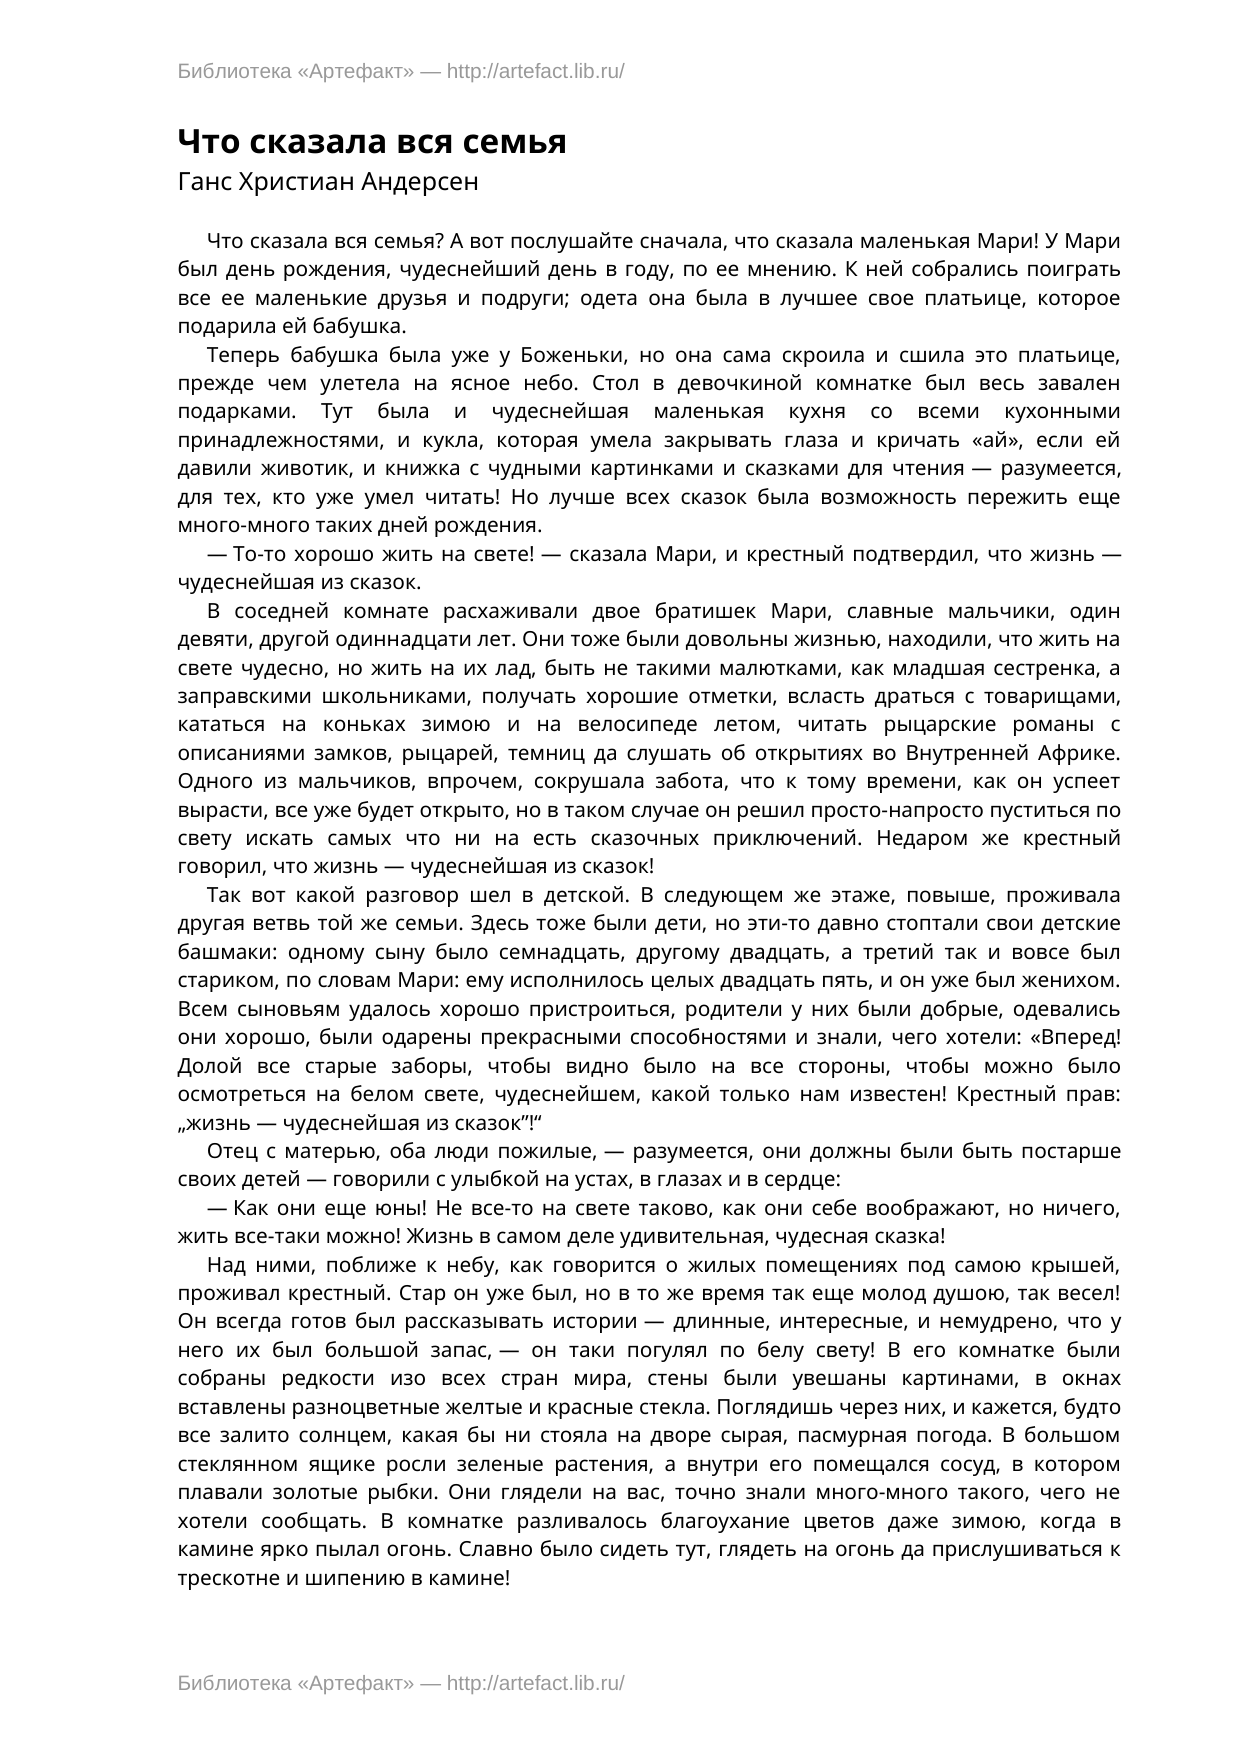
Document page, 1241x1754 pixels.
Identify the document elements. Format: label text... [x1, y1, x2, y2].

text Ганс Христиан Андерсен [177, 163, 1122, 198]
text В соседней комнате расхаживали двое братишек Мари, славные мальчики, один девяти, другой одиннадцати лет. Они тоже были довольны жизнью, находили, что жить на свете чудесно, но жить на их лад, быть не такими малютками, как младшая сестренка, а заправскими школьниками, получать хорошие отметки, всласть драться с товарищами, кататься на коньках зимою и на велосипеде летом, читать рыцарские романы с описаниями замков, рыцарей, темниц да слушать об открытиях во Внутренней Африке. Одного из мальчиков, впрочем, сокрушала забота, что к тому времени, как он успеет вырасти, все уже будет открыто, но в таком случае он решил просто-напросто пуститься по свету искать самых что ни на есть сказочных приключений. Недаром же крестный говорил, что жизнь — чудеснейшая из сказок! [177, 596, 1122, 880]
text — Как они еще юны! Не все-то на свете таково, как они себе воображают, но ничего, жить все-таки можно! Жизнь в самом деле удивительная, чудесная сказка! [177, 1193, 1122, 1250]
text Что сказала вся семья? А вот послушайте сначала, что сказала маленькая Мари! У Мари был день рождения, чудеснейший день в году, по ее мнению. К ней собрались поиграть все ее маленькие друзья и подруги; одета она была в лучшее свое платьице, которое подарила ей бабушка. [177, 226, 1122, 340]
text — То-то хорошо жить на свете! — сказала Мари, и крестный подтвердил, что жизнь — чудеснейшая из сказок. [177, 539, 1122, 596]
subtitle Что сказала вся семья [177, 118, 1122, 163]
text Отец с матерью, оба люди пожилые, — разумеется, они должны были быть постарше своих детей — говорили с улыбкой на устах, в глазах и в сердце: [177, 1136, 1122, 1193]
text Так вот какой разговор шел в детской. В следующем же этаже, повыше, проживала другая ветвь той же семьи. Здесь тоже были дети, но эти-то давно стоптали свои детские башмаки: одному сыну было семнадцать, другому двадцать, а третий так и вовсе был стариком, по словам Мари: ему исполнилось целых двадцать пять, и он уже был женихом. Всем сыновьям удалось хорошо пристроиться, родители у них были добрые, одевались они хорошо, были одарены прекрасными способностями и знали, чего хотели: «Вперед! Долой все старые заборы, чтобы видно было на все стороны, чтобы можно было осмотреться на белом свете, чудеснейшем, какой только нам известен! Крестный прав: „жизнь — чудеснейшая из сказок”!“ [177, 880, 1122, 1136]
text Теперь бабушка была уже у Боженьки, но она сама скроила и сшила это платьице, прежде чем улетела на ясное небо. Стол в девочкиной комнатке был весь завален подарками. Тут была и чудеснейшая маленькая кухня со всеми кухонными принадлежностями, и кукла, которая умела закрывать глаза и кричать «ай», если ей давили животик, и книжка с чудными картинками и сказками для чтения — разумеется, для тех, кто уже умел читать! Но лучше всех сказок была возможность пережить еще много-много таких дней рождения. [177, 340, 1122, 539]
text Над ними, поближе к небу, как говорится о жилых помещениях под самою крышей, проживал крестный. Стар он уже был, но в то же время так еще молод душою, так весел! Он всегда готов был рассказывать истории — длинные, интересные, и немудрено, что у него их был большой запас, — он таки погулял по белу свету! В его комнатке были собраны редкости изо всех стран мира, стены были увешаны картинами, в окнах вставлены разноцветные желтые и красные стекла. Поглядишь через них, и кажется, будто все залито солнцем, какая бы ни стояла на дворе сырая, пасмурная погода. В большом стеклянном ящике росли зеленые растения, а внутри его помещался сосуд, в котором плавали золотые рыбки. Они глядели на вас, точно знали много-много такого, чего не хотели сообщать. В комнатке разливалось благоухание цветов даже зимою, когда в камине ярко пылал огонь. Славно было сидеть тут, глядеть на огонь да прислушиваться к трескотне и шипению в камине! [177, 1250, 1122, 1591]
